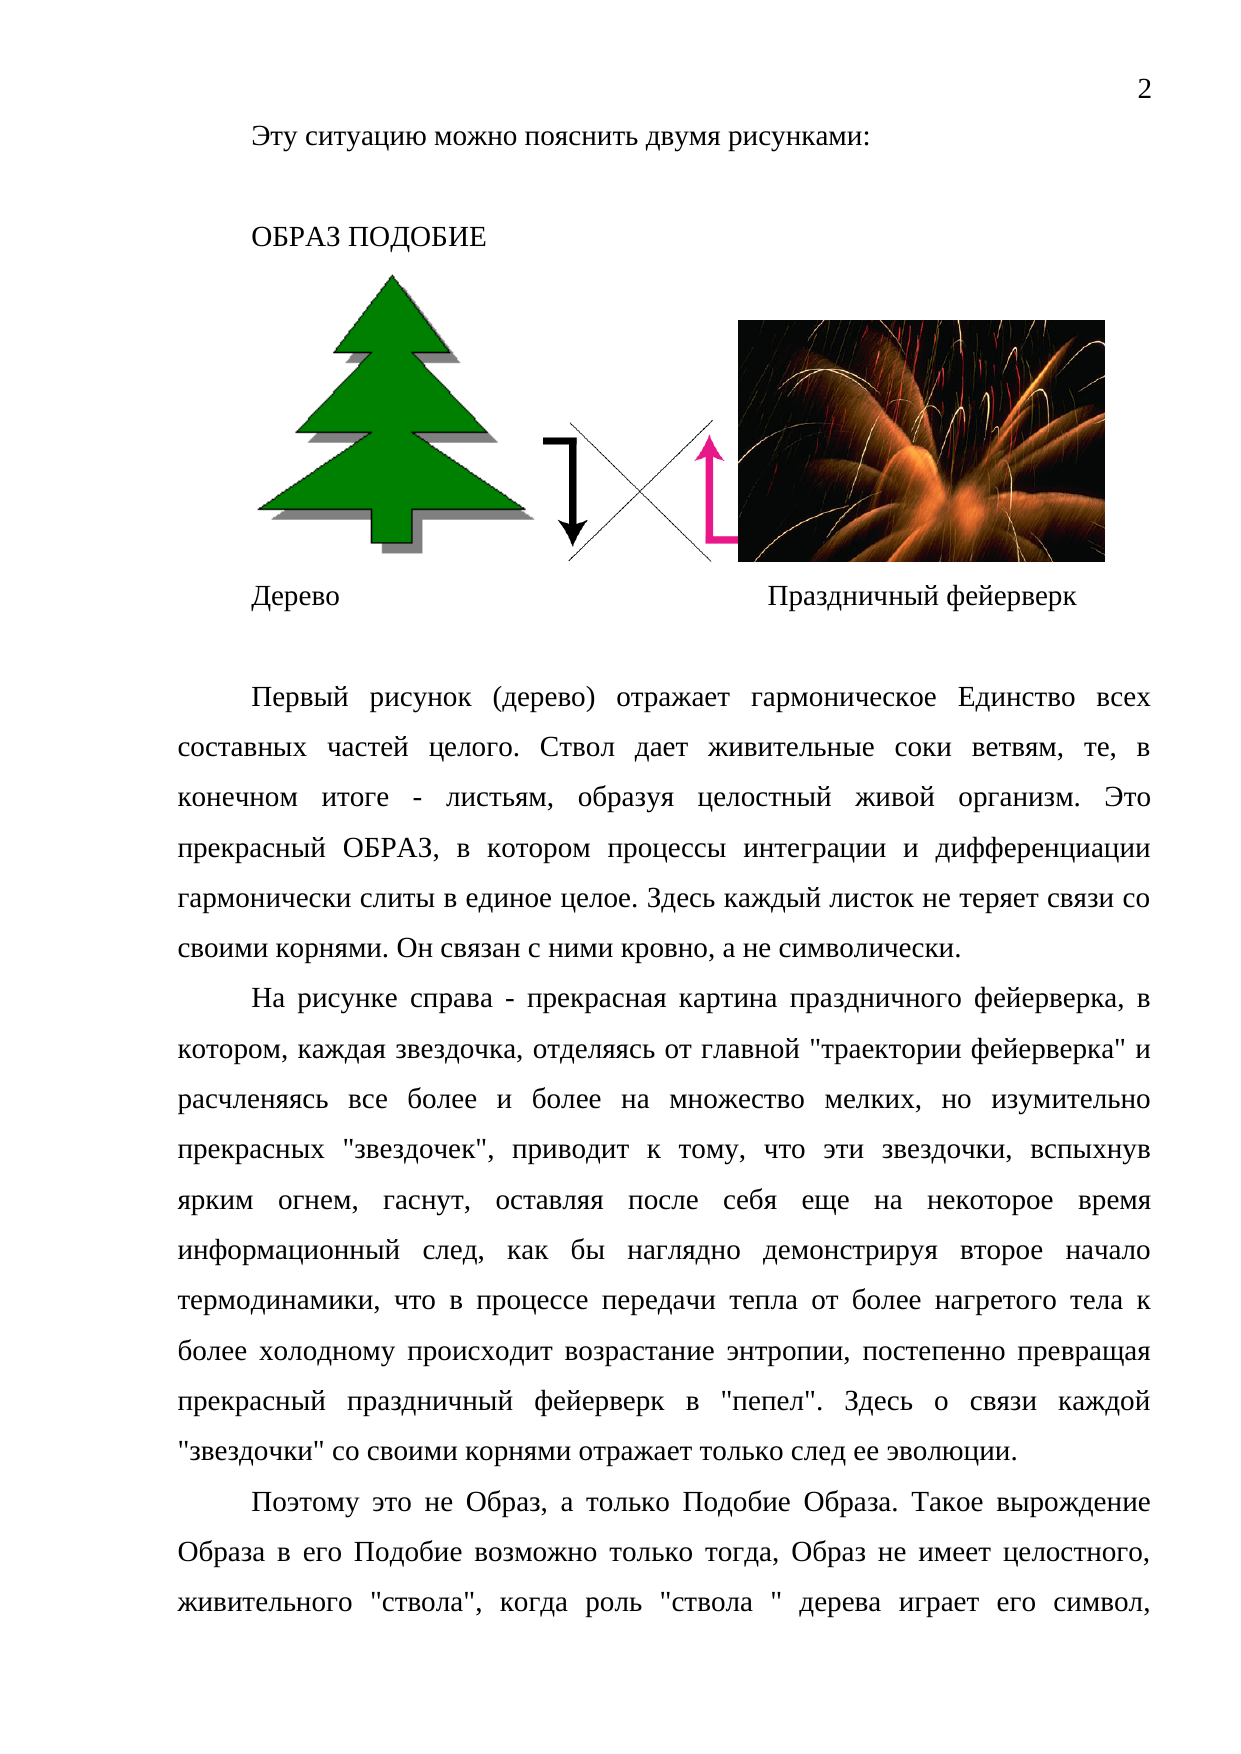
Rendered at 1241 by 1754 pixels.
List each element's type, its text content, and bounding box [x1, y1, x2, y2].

text Эту ситуацию можно пояснить двумя рисунками: [177, 118, 1152, 152]
text На рисунке справа - прекрасная картина праздничного фейерверка, в котором, каждая звездочка, отделяясь от главной "траектории фейерверка" и расчленяясь все более и более на множество мелких, но изумительно прекрасных "звездочек", приводит к тому, что эти звездочки, вспыхнув ярким огнем, гаснут, оставляя после себя еще на некоторое время информационный след, как бы наглядно демонстрируя второе начало термодинамики, что в процессе передачи тепла от более нагретого тела к более холодному происходит возрастание энтропии, постепенно превращая прекрасный праздничный фейерверк в "пепел". Здесь о связи каждой "звездочки" со своими корнями отражает только след ее эволюции. [177, 981, 1152, 1467]
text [177, 1484, 1152, 1618]
picture [251, 268, 1105, 562]
text Первый рисунок (дерево) отражает гармоническое Единство всех составных частей целого. Ствол дает живительные соки ветвям, те, в конечном итоге - листьям, образуя целостный живой организм. Это прекрасный ОБРАЗ, в котором процессы интеграции и дифференциации гармонически слиты в единое целое. Здесь каждый листок не теряет связи со своими корнями. Он связан с ними кровно, а не символически. [177, 679, 1152, 964]
text Дерево Праздничный фейерверк [177, 578, 1152, 612]
text ОБРАЗ ПОДОБИЕ [177, 219, 1152, 252]
